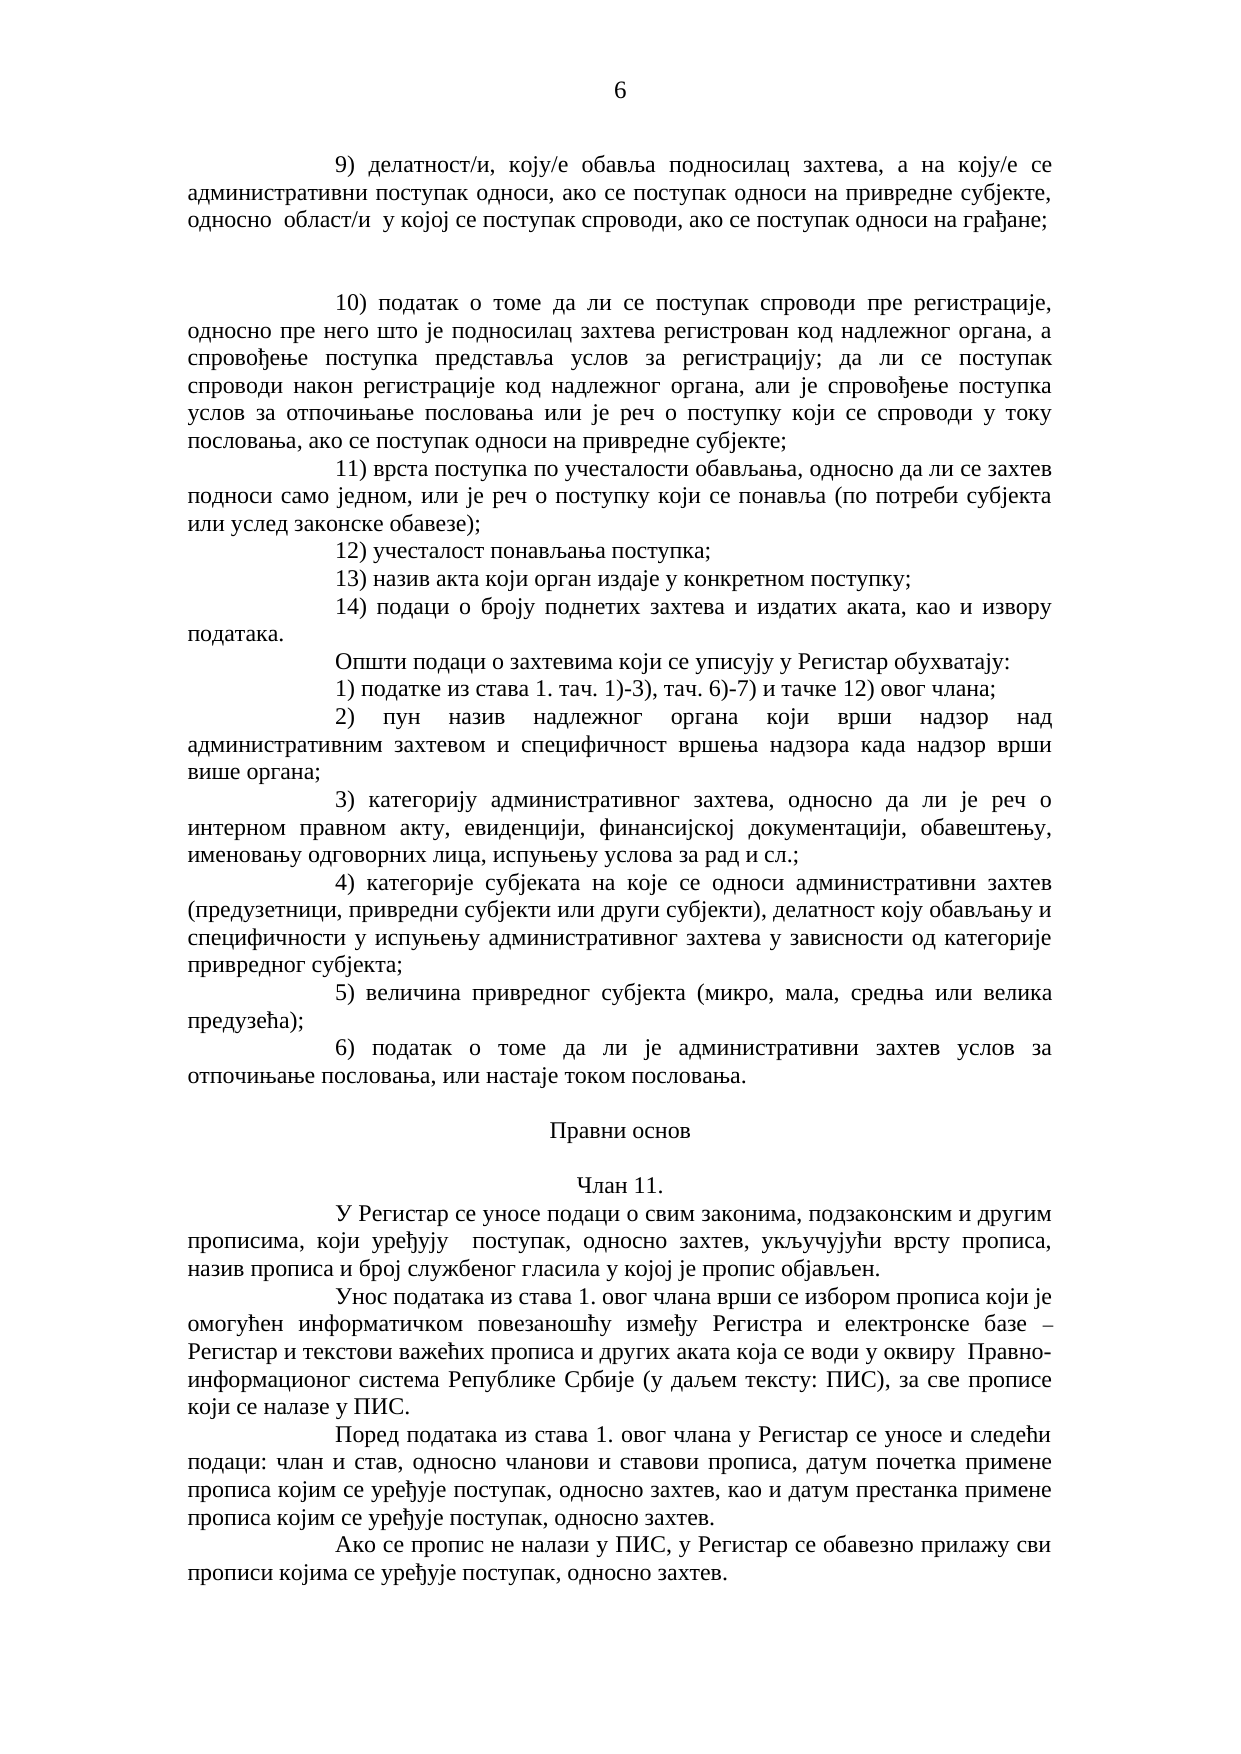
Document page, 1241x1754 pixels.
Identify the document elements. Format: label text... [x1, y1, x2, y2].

text 2) пун назив надлежног органа који врши надзор над административним захтевом и специфичност вршења надзора када надзор врши више органа; [187, 702, 1053, 785]
text 5) величина привредног субјекта (микро, мала, средња или велика предузећа); [187, 978, 1053, 1033]
text 10) податак о томе да ли се поступак спроводи пре регистрације, односно пре него што је подносилац захтева регистрован код надлежног органа, а спровођење поступка представља услов за регистрацију; да ли се поступак спроводи након регистрације код надлежног органа, али је спровођење поступка услов за отпочињање пословања или је реч о поступку који се спроводи у току пословања, ако се поступак односи на привредне субјекте; [187, 288, 1053, 454]
text 13) назив акта који орган издаје у конкретном поступку; [187, 564, 1053, 592]
text У Регистар се уносе подаци о свим законима, подзаконским и другим прописима, који уређују поступак, односно захтев, укључујући врсту прописа, назив прописа и број службеног гласила у којој је пропис објављен. [187, 1199, 1053, 1282]
text 1) податке из става 1. тач. 1)-3), тач. 6)-7) и тачке 12) овог члана; [187, 674, 1053, 702]
text 14) подаци о броју поднетих захтева и издатих аката, као и извору података. [187, 592, 1053, 647]
text Унос података из става 1. овог члана врши се избором прописа који је омогућен информатичком повезаношћу између Регистра и електронске базе – Регистар и текстови важећих прописа и других аката која се води у оквиру Правно-информационог система Републике Србије (у даљем тексту: ПИС), за све прописе који се налазе у ПИС. [187, 1282, 1053, 1420]
text 6) податак о томе да ли је административни захтев услов за отпочињање пословања, или настаје током пословања. [187, 1033, 1053, 1088]
text 11) врста поступка по учесталости обављања, односно да ли се захтев подноси само једном, или је реч о поступку који се понавља (по потреби субјекта или услед законске обавезе); [187, 454, 1053, 536]
text 9) делатност/и, коју/е обавља подносилац захтева, а на коју/е се административни поступак односи, ако се поступак односи на привредне субјекте, односно област/и у којој се поступак спроводи, ако се поступак односи на грађане; [187, 150, 1053, 233]
text 12) учесталост понављања поступка; [187, 536, 1053, 564]
text 4) категорије субјеката на које се односи административни захтев (предузетници, привредни субјекти или други субјекти), делатност коју обављању и специфичности у испуњењу административног захтева у зависности од категорије привредног субјекта; [187, 868, 1053, 978]
text Правни основ [187, 1116, 1053, 1144]
text 3) категорију административног захтева, односно да ли је реч о интерном правном акту, евиденцији, финансијској документацији, обавештењу, именовању одговорних лица, испуњењу услова за рад и сл.; [187, 785, 1053, 868]
text Поред података из става 1. овог члана у Регистар се уносе и следећи подаци: члан и став, односно чланови и ставови прописа, датум почетка примене прописа којим се уређује поступак, односно захтев, као и датум престанка примене прописа којим се уређује поступак, односно захтев. [187, 1420, 1053, 1530]
text Општи подаци о захтевима који се уписују у Регистар обухватају: [187, 647, 1053, 674]
text Члан 11. [187, 1171, 1053, 1199]
text Ако се пропис не налази у ПИС, у Регистар се обавезно прилажу сви прописи којима се уређује поступак, односно захтев. [187, 1530, 1053, 1585]
